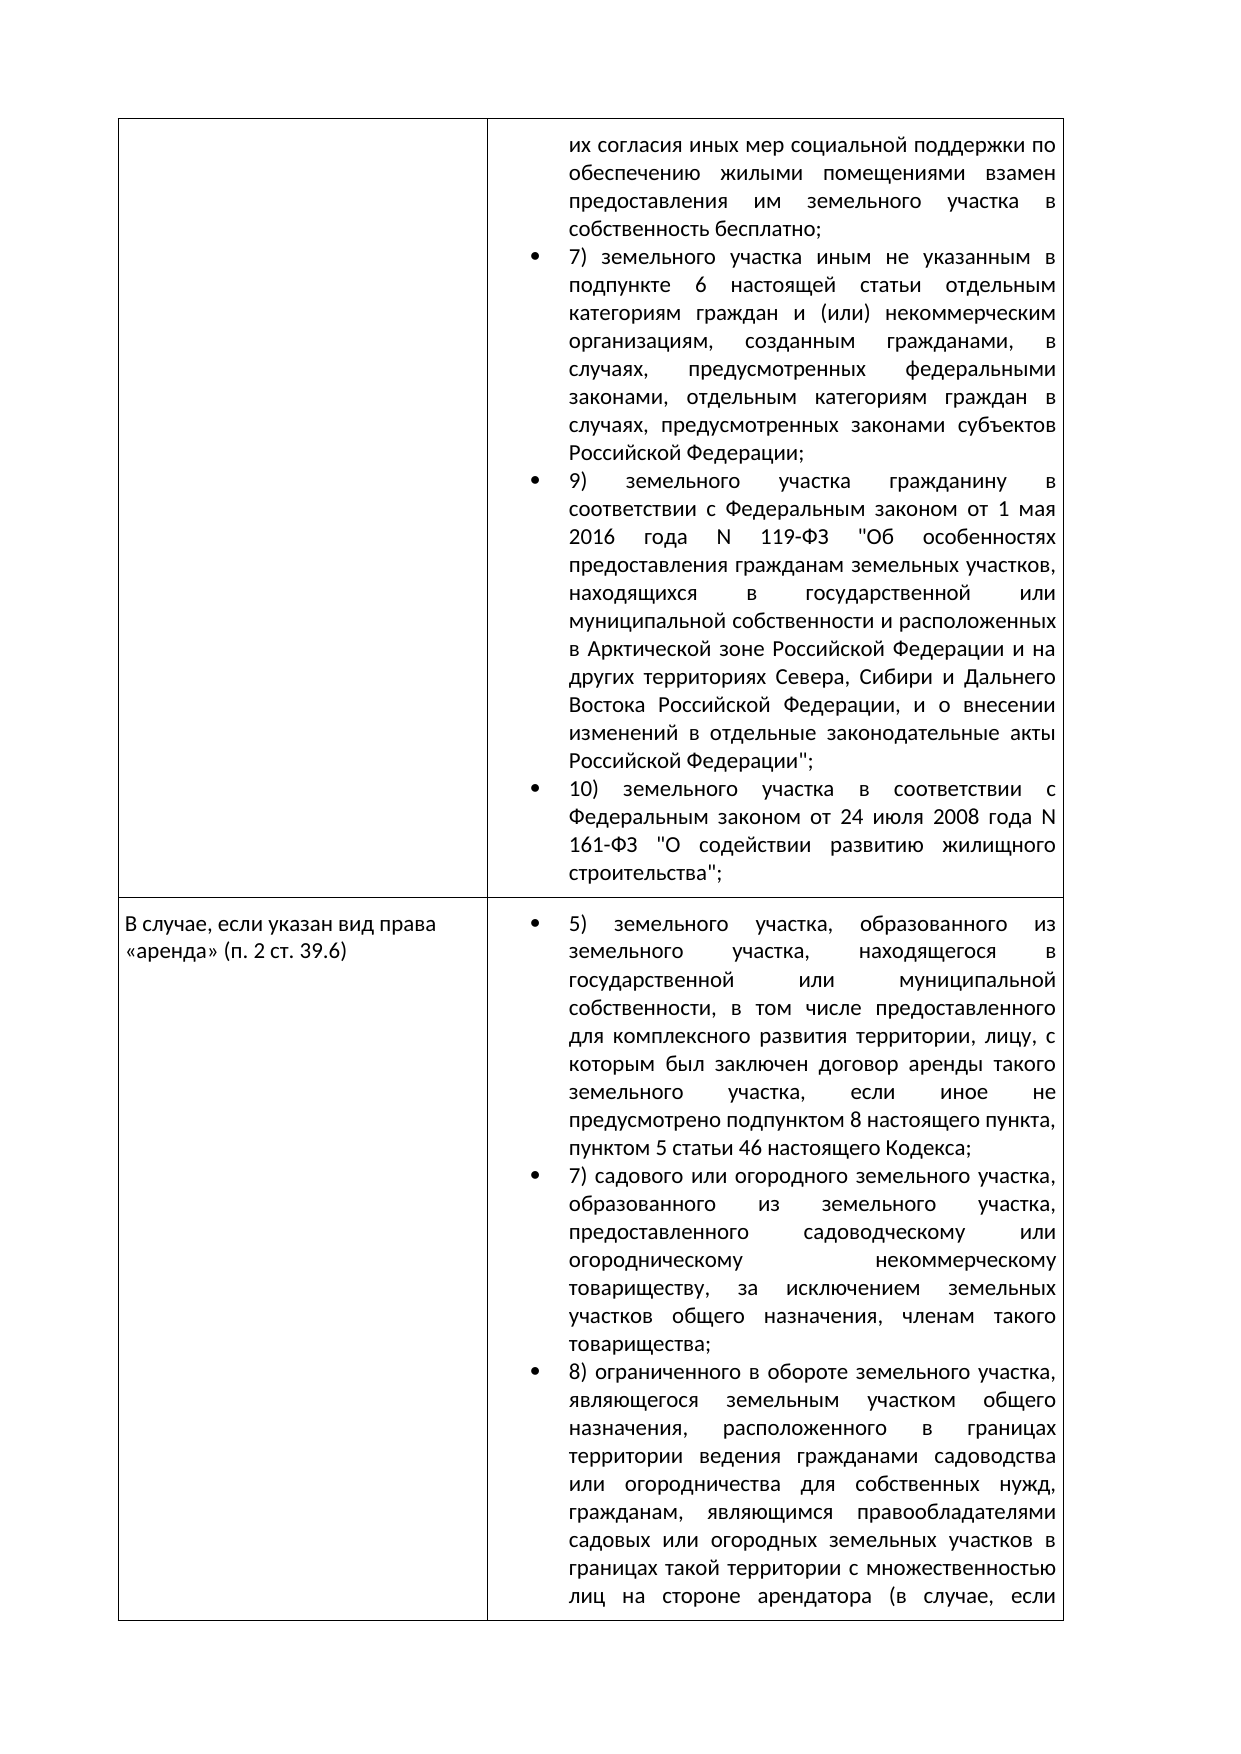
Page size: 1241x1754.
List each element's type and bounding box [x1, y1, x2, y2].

table_cell [119, 898, 487, 1620]
table_cell [119, 119, 487, 897]
table_cell [488, 898, 1063, 1620]
table_cell [488, 119, 1063, 897]
